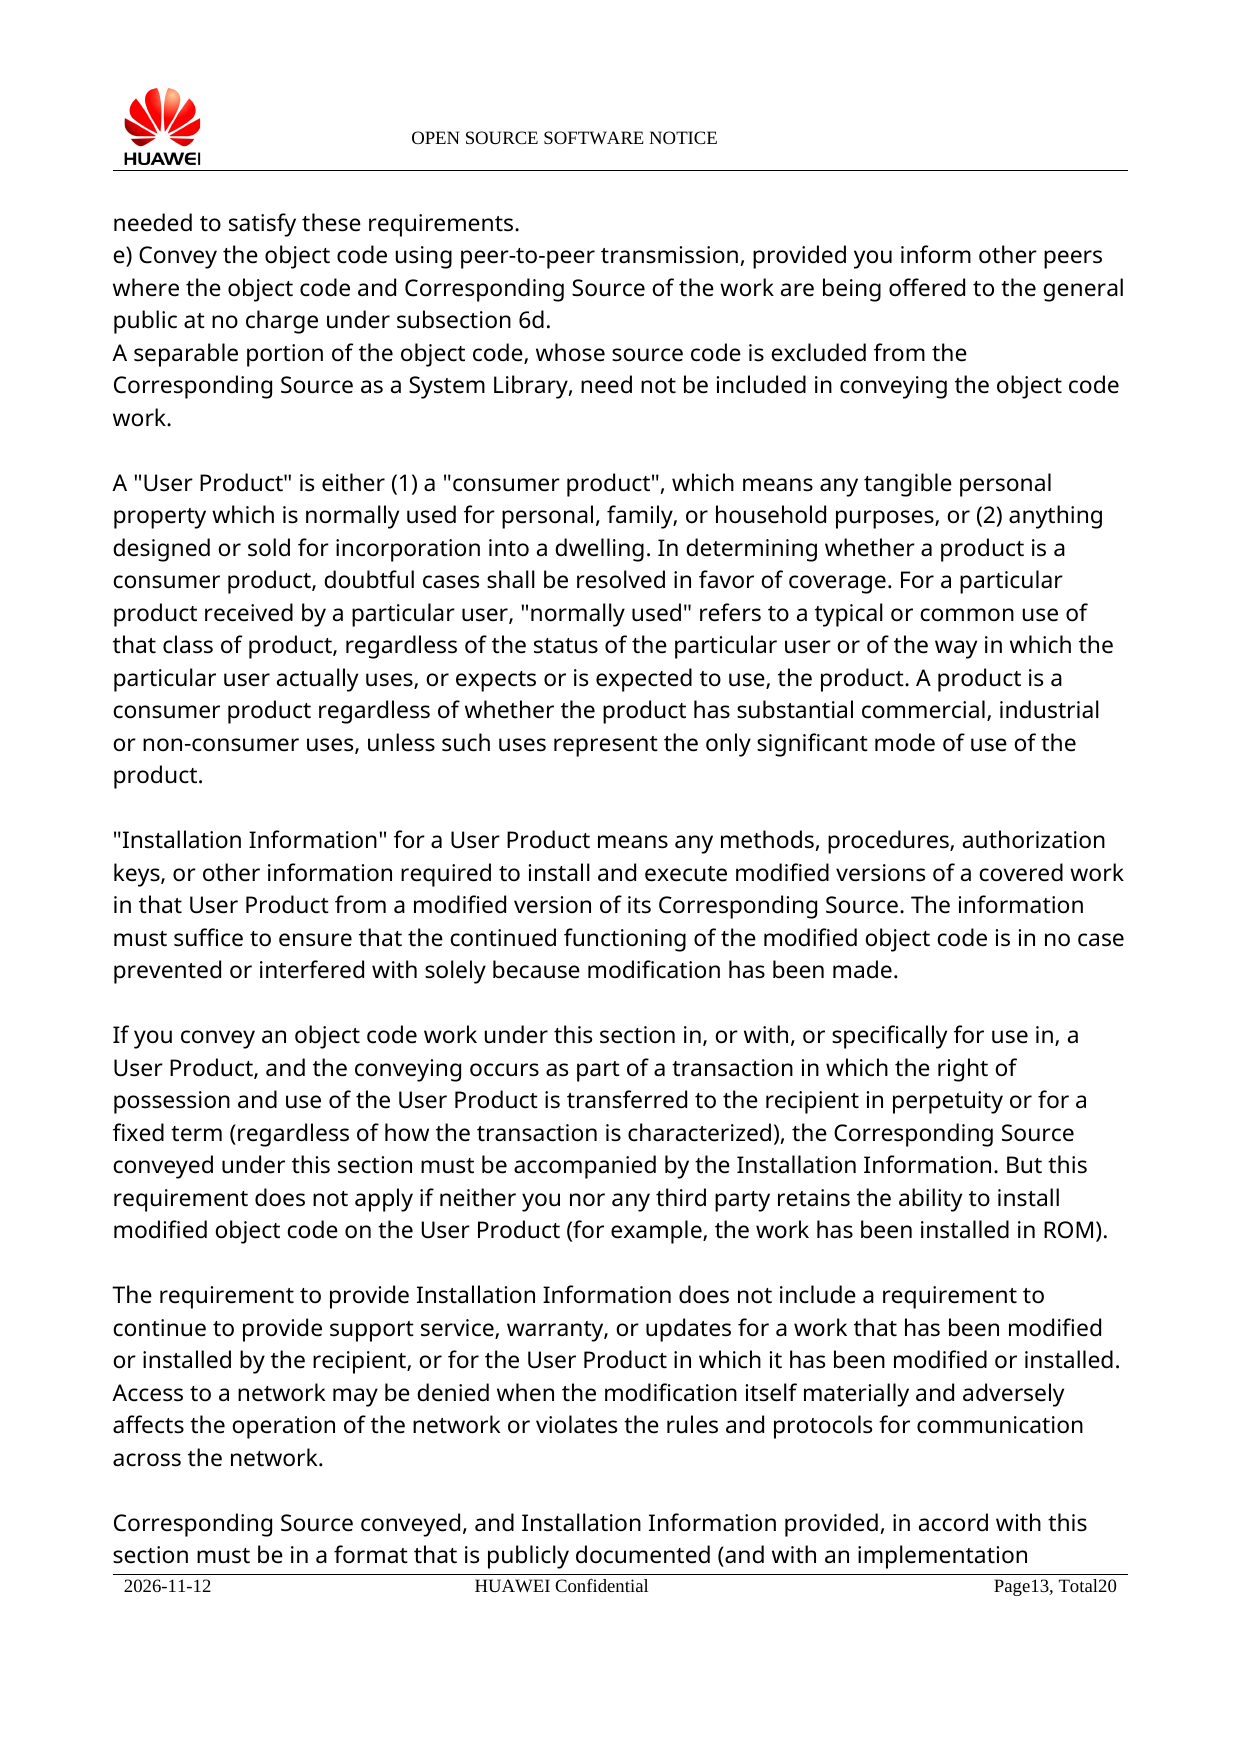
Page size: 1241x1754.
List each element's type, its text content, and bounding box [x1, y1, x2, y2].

text A separable portion of the object code, whose source code is excluded from the Corresponding Source as a System Library, need not be included in conveying the object code work. [112, 336, 1128, 434]
text "Installation Information" for a User Product means any methods, procedures, authorization keys, or other information required to install and execute modified versions of a covered work in that User Product from a modified version of its Corresponding Source. The information must suffice to ensure that the continued functioning of the modified object code is in no case prevented or interfered with solely because modification has been made. [112, 824, 1128, 986]
text A "User Product" is either (1) a "consumer product", which means any tangible personal property which is normally used for personal, family, or household purposes, or (2) anything designed or sold for incorporation into a dwelling. In determining whether a product is a consumer product, doubtful cases shall be resolved in favor of coverage. For a particular product received by a particular user, "normally used" refers to a typical or common use of that class of product, regardless of the status of the particular user or of the way in which the particular user actually uses, or expects or is expected to use, the product. A product is a consumer product regardless of whether the product has substantial commercial, industrial or non-consumer uses, unless such uses represent the only significant mode of use of the product. [112, 466, 1128, 791]
text The requirement to provide Installation Information does not include a requirement to continue to provide support service, warranty, or updates for a work that has been modified or installed by the recipient, or for the User Product in which it has been modified or installed. Access to a network may be denied when the modification itself materially and adversely affects the operation of the network or violates the rules and protocols for communication across the network. [112, 1279, 1128, 1474]
text If you convey an object code work under this section in, or with, or specifically for use in, a User Product, and the conveying occurs as part of a transaction in which the right of possession and use of the User Product is transferred to the recipient in perpetuity or for a fixed term (regardless of how the transaction is characterized), the Corresponding Source conveyed under this section must be accompanied by the Installation Information. But this requirement does not apply if neither you nor any third party retains the ability to install modified object code on the User Product (for example, the work has been installed in ROM). [112, 1019, 1128, 1246]
text e) Convey the object code using peer-to-peer transmission, provided you inform other peers where the object code and Corresponding Source of the work are being offered to the general public at no charge under subsection 6d. [112, 239, 1128, 336]
picture [124, 88, 201, 165]
